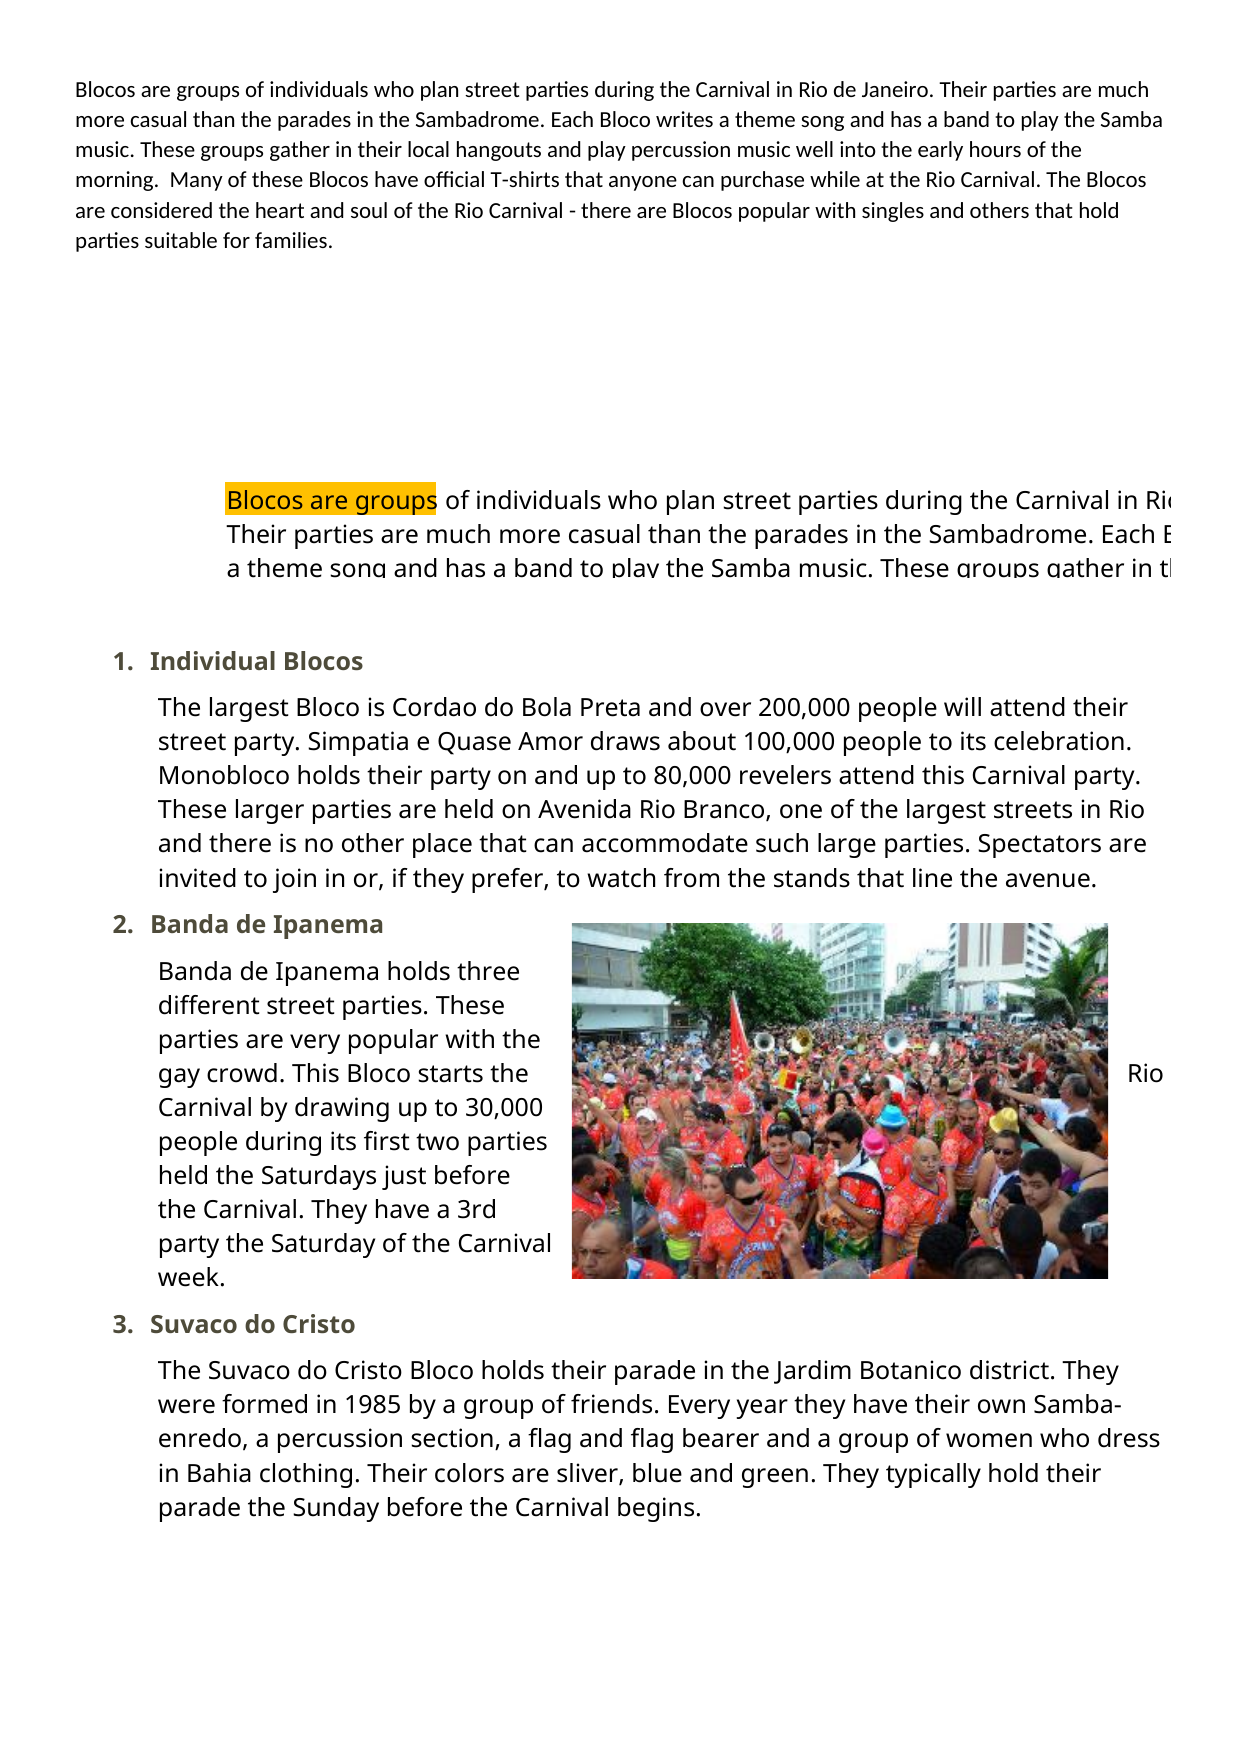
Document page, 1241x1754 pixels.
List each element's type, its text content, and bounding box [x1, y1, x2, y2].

list Suvaco do Cristo [112, 1306, 1165, 1341]
text Blocos are groups of individuals who plan street parties during the Carnival in Rio de Janeiro. Their parties are much more casual than the parades in the Sambadrome. Each Bloco writes a theme song and has a band to play the Samba music. These groups gather in their local hangouts and play percussion music well into the early hours of the morning. Many of these Blocos have official T-shirts that anyone can purchase while at the Rio Carnival. The Blocos are considered the heart and soul of the Rio Carnival - there are Blocos popular with singles and others that hold parties suitable for families. [75, 75, 1165, 254]
list Individual Blocos [112, 643, 1165, 677]
list The largest Bloco is Cordao do Bola Preta and over 200,000 people will attend their street party. Simpatia e Quase Amor draws about 100,000 people to its celebration. Monobloco holds their party on and up to 80,000 revelers attend this Carnival party. These larger parties are held on Avenida Rio Branco, one of the largest streets in Rio and there is no other place that can accommodate such large parties. Spectators are invited to join in or, if they prefer, to watch from the stands that line the avenue. [158, 690, 1165, 894]
list Banda de Ipanema [112, 907, 1165, 941]
picture [571, 923, 1109, 1279]
list The Suvaco do Cristo Bloco holds their parade in the Jardim Botanico district. They were formed in 1985 by a group of friends. Every year they have their own Samba-enredo, a percussion section, a flag and flag bearer and a group of women who dress in Bahia clothing. Their colors are sliver, blue and green. They typically hold their parade the Sunday before the Carnival begins. [158, 1353, 1165, 1523]
